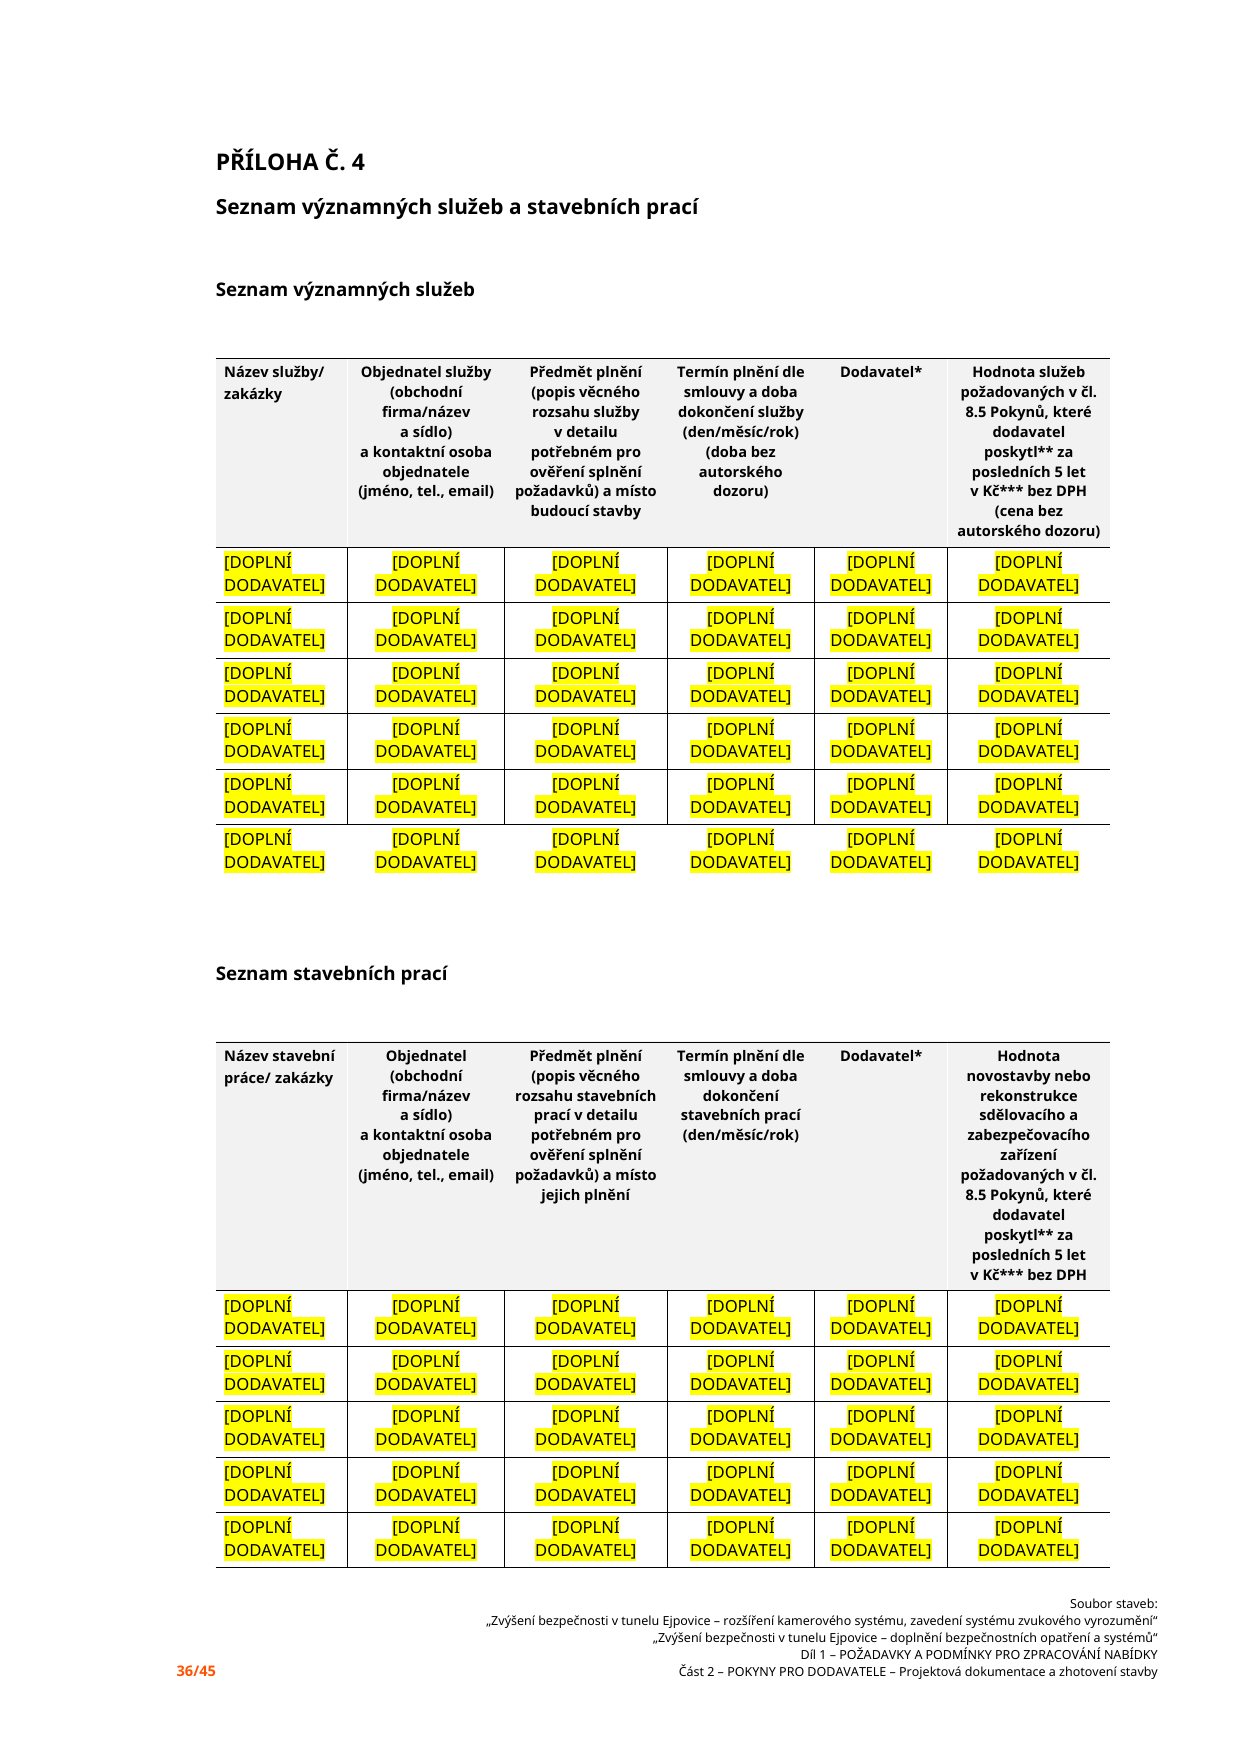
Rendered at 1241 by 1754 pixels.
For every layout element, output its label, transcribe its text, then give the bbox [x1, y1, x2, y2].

table_header Hodnota služeb požadovaných v čl. 8.5 Pokynů, které dodavatel poskytl** za posledních 5 let v Kč*** bez DPH (cena bez autorského dozoru) [948, 359, 1110, 547]
table_cell [DOPLNÍ DODAVATEL] [348, 825, 504, 879]
table_cell [DOPLNÍ DODAVATEL] [216, 825, 347, 879]
text Příloha č. 4 [216, 146, 1122, 177]
table_cell [DOPLNÍ DODAVATEL] [505, 1513, 667, 1567]
table_cell [DOPLNÍ DODAVATEL] [668, 1291, 814, 1346]
table_cell [DOPLNÍ DODAVATEL] [668, 1458, 814, 1512]
table_cell [DOPLNÍ DODAVATEL] [216, 1402, 347, 1456]
table_header Termín plnění dle smlouvy a doba dokončení služby (den/měsíc/rok) (doba bez autorského dozoru) [667, 359, 814, 547]
table_header Název stavební práce/ zakázky [216, 1043, 347, 1290]
table_cell [DOPLNÍ DODAVATEL] [505, 1402, 667, 1456]
table_cell [DOPLNÍ DODAVATEL] [948, 1513, 1110, 1567]
table_cell [DOPLNÍ DODAVATEL] [948, 1402, 1110, 1456]
table_cell [DOPLNÍ DODAVATEL] [216, 1513, 347, 1567]
table_cell [DOPLNÍ DODAVATEL] [216, 1458, 347, 1512]
text Seznam významných služeb [216, 277, 1122, 302]
table_header Dodavatel* [814, 1043, 947, 1290]
table_cell [DOPLNÍ DODAVATEL] [505, 1347, 667, 1401]
table_cell [DOPLNÍ DODAVATEL] [948, 548, 1110, 602]
table_cell [DOPLNÍ DODAVATEL] [948, 825, 1110, 879]
table_cell [DOPLNÍ DODAVATEL] [505, 603, 667, 658]
table_cell [DOPLNÍ DODAVATEL] [348, 603, 504, 658]
table_cell [DOPLNÍ DODAVATEL] [815, 1291, 947, 1346]
table_cell [DOPLNÍ DODAVATEL] [505, 770, 667, 824]
table_cell [DOPLNÍ DODAVATEL] [505, 1291, 667, 1346]
table_cell [DOPLNÍ DODAVATEL] [815, 1458, 947, 1512]
table_cell [DOPLNÍ DODAVATEL] [815, 770, 947, 824]
table_cell [DOPLNÍ DODAVATEL] [216, 714, 347, 768]
table_cell [DOPLNÍ DODAVATEL] [216, 1291, 347, 1346]
table_cell [DOPLNÍ DODAVATEL] [815, 1347, 947, 1401]
table_cell [DOPLNÍ DODAVATEL] [815, 1402, 947, 1456]
table_cell [DOPLNÍ DODAVATEL] [505, 548, 667, 602]
table_cell [DOPLNÍ DODAVATEL] [216, 1347, 347, 1401]
table_cell [DOPLNÍ DODAVATEL] [504, 825, 667, 879]
table_cell [DOPLNÍ DODAVATEL] [348, 548, 504, 602]
table_cell [DOPLNÍ DODAVATEL] [216, 603, 347, 658]
table_cell [DOPLNÍ DODAVATEL] [505, 714, 667, 768]
table_cell [DOPLNÍ DODAVATEL] [948, 659, 1110, 713]
table_cell [DOPLNÍ DODAVATEL] [814, 825, 947, 879]
table_cell [DOPLNÍ DODAVATEL] [216, 770, 347, 824]
table_cell [DOPLNÍ DODAVATEL] [815, 659, 947, 713]
table_header Termín plnění dle smlouvy a doba dokončení stavebních prací (den/měsíc/rok) [667, 1043, 814, 1290]
table_cell [DOPLNÍ DODAVATEL] [348, 714, 504, 768]
table_cell [DOPLNÍ DODAVATEL] [948, 770, 1110, 824]
text Seznam významných služeb a stavebních prací [216, 192, 1122, 221]
table_cell [DOPLNÍ DODAVATEL] [815, 603, 947, 658]
table_cell [DOPLNÍ DODAVATEL] [815, 1513, 947, 1567]
table_cell [DOPLNÍ DODAVATEL] [348, 659, 504, 713]
table_header Název služby/ zakázky [216, 359, 347, 547]
table_header Hodnota novostavby nebo rekonstrukce sdělovacího a zabezpečovacího zařízení požadovaných v čl. 8.5 Pokynů, které dodavatel poskytl** za posledních 5 let v Kč*** bez DPH [948, 1043, 1110, 1290]
table_header Předmět plnění (popis věcného rozsahu stavebních prací v detailu potřebném pro ověření splnění požadavků) a místo jejich plnění [504, 1043, 667, 1290]
table_cell [DOPLNÍ DODAVATEL] [216, 548, 347, 602]
table_cell [DOPLNÍ DODAVATEL] [348, 1513, 504, 1567]
table_cell [DOPLNÍ DODAVATEL] [948, 603, 1110, 658]
table_cell [DOPLNÍ DODAVATEL] [505, 1458, 667, 1512]
table_cell [DOPLNÍ DODAVATEL] [216, 659, 347, 713]
table_cell [DOPLNÍ DODAVATEL] [348, 1347, 504, 1401]
table_header Objednatel služby (obchodní firma/název a sídlo) a kontaktní osoba objednatele (jméno, tel., email) [348, 359, 504, 547]
text Seznam stavebních prací [216, 960, 1122, 986]
table_cell [DOPLNÍ DODAVATEL] [348, 1291, 504, 1346]
table_cell [DOPLNÍ DODAVATEL] [668, 714, 814, 768]
table_header Dodavatel* [814, 359, 947, 547]
table_cell [DOPLNÍ DODAVATEL] [815, 714, 947, 768]
table_cell [DOPLNÍ DODAVATEL] [668, 1347, 814, 1401]
table_cell [DOPLNÍ DODAVATEL] [505, 659, 667, 713]
table_cell [DOPLNÍ DODAVATEL] [348, 1458, 504, 1512]
table_cell [DOPLNÍ DODAVATEL] [668, 603, 814, 658]
table_cell [DOPLNÍ DODAVATEL] [668, 659, 814, 713]
table_cell [DOPLNÍ DODAVATEL] [668, 770, 814, 824]
table_cell [DOPLNÍ DODAVATEL] [348, 1402, 504, 1456]
table_cell [DOPLNÍ DODAVATEL] [668, 1513, 814, 1567]
table_cell [DOPLNÍ DODAVATEL] [948, 1291, 1110, 1346]
table_cell [DOPLNÍ DODAVATEL] [668, 1402, 814, 1456]
table_cell [DOPLNÍ DODAVATEL] [948, 1347, 1110, 1401]
table_cell [DOPLNÍ DODAVATEL] [667, 825, 814, 879]
table_cell [DOPLNÍ DODAVATEL] [948, 1458, 1110, 1512]
table_header Předmět plnění (popis věcného rozsahu služby v detailu potřebném pro ověření splnění požadavků) a místo budoucí stavby [504, 359, 667, 547]
table_cell [DOPLNÍ DODAVATEL] [948, 714, 1110, 768]
table_cell [DOPLNÍ DODAVATEL] [668, 548, 814, 602]
table_cell [DOPLNÍ DODAVATEL] [815, 548, 947, 602]
table_header Objednatel (obchodní firma/název a sídlo) a kontaktní osoba objednatele (jméno, tel., email) [348, 1043, 504, 1290]
table_cell [DOPLNÍ DODAVATEL] [348, 770, 504, 824]
